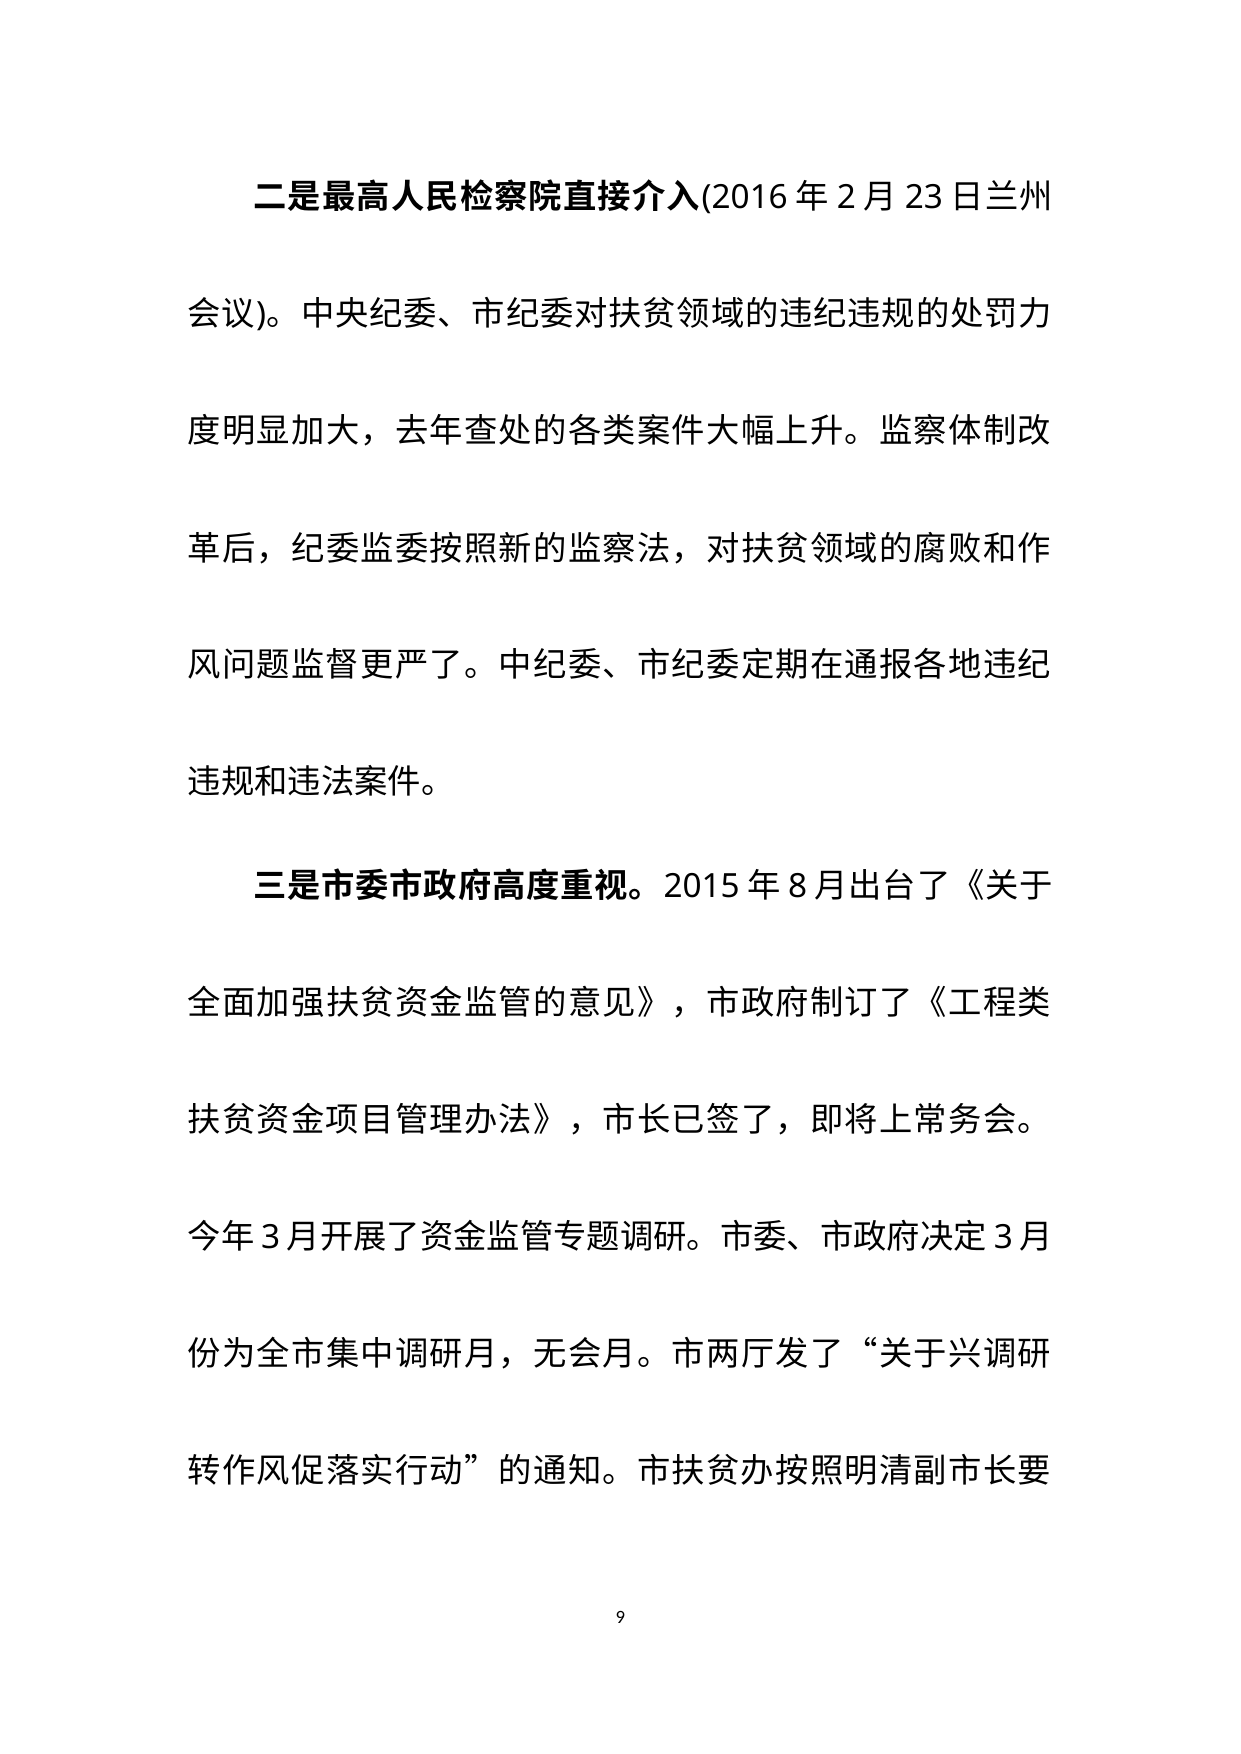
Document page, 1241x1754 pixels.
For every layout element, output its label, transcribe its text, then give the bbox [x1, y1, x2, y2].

text 二是最高人民检察院直接介入(2016年2月23日兰州会议)。中央纪委、市纪委对扶贫领域的违纪违规的处罚力度明显加大，去年查处的各类案件大幅上升。监察体制改革后，纪委监委按照新的监察法，对扶贫领域的腐败和作风问题监督更严了。中纪委、市纪委定期在通报各地违纪违规和违法案件。 [187, 162, 1053, 812]
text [187, 850, 1053, 1500]
